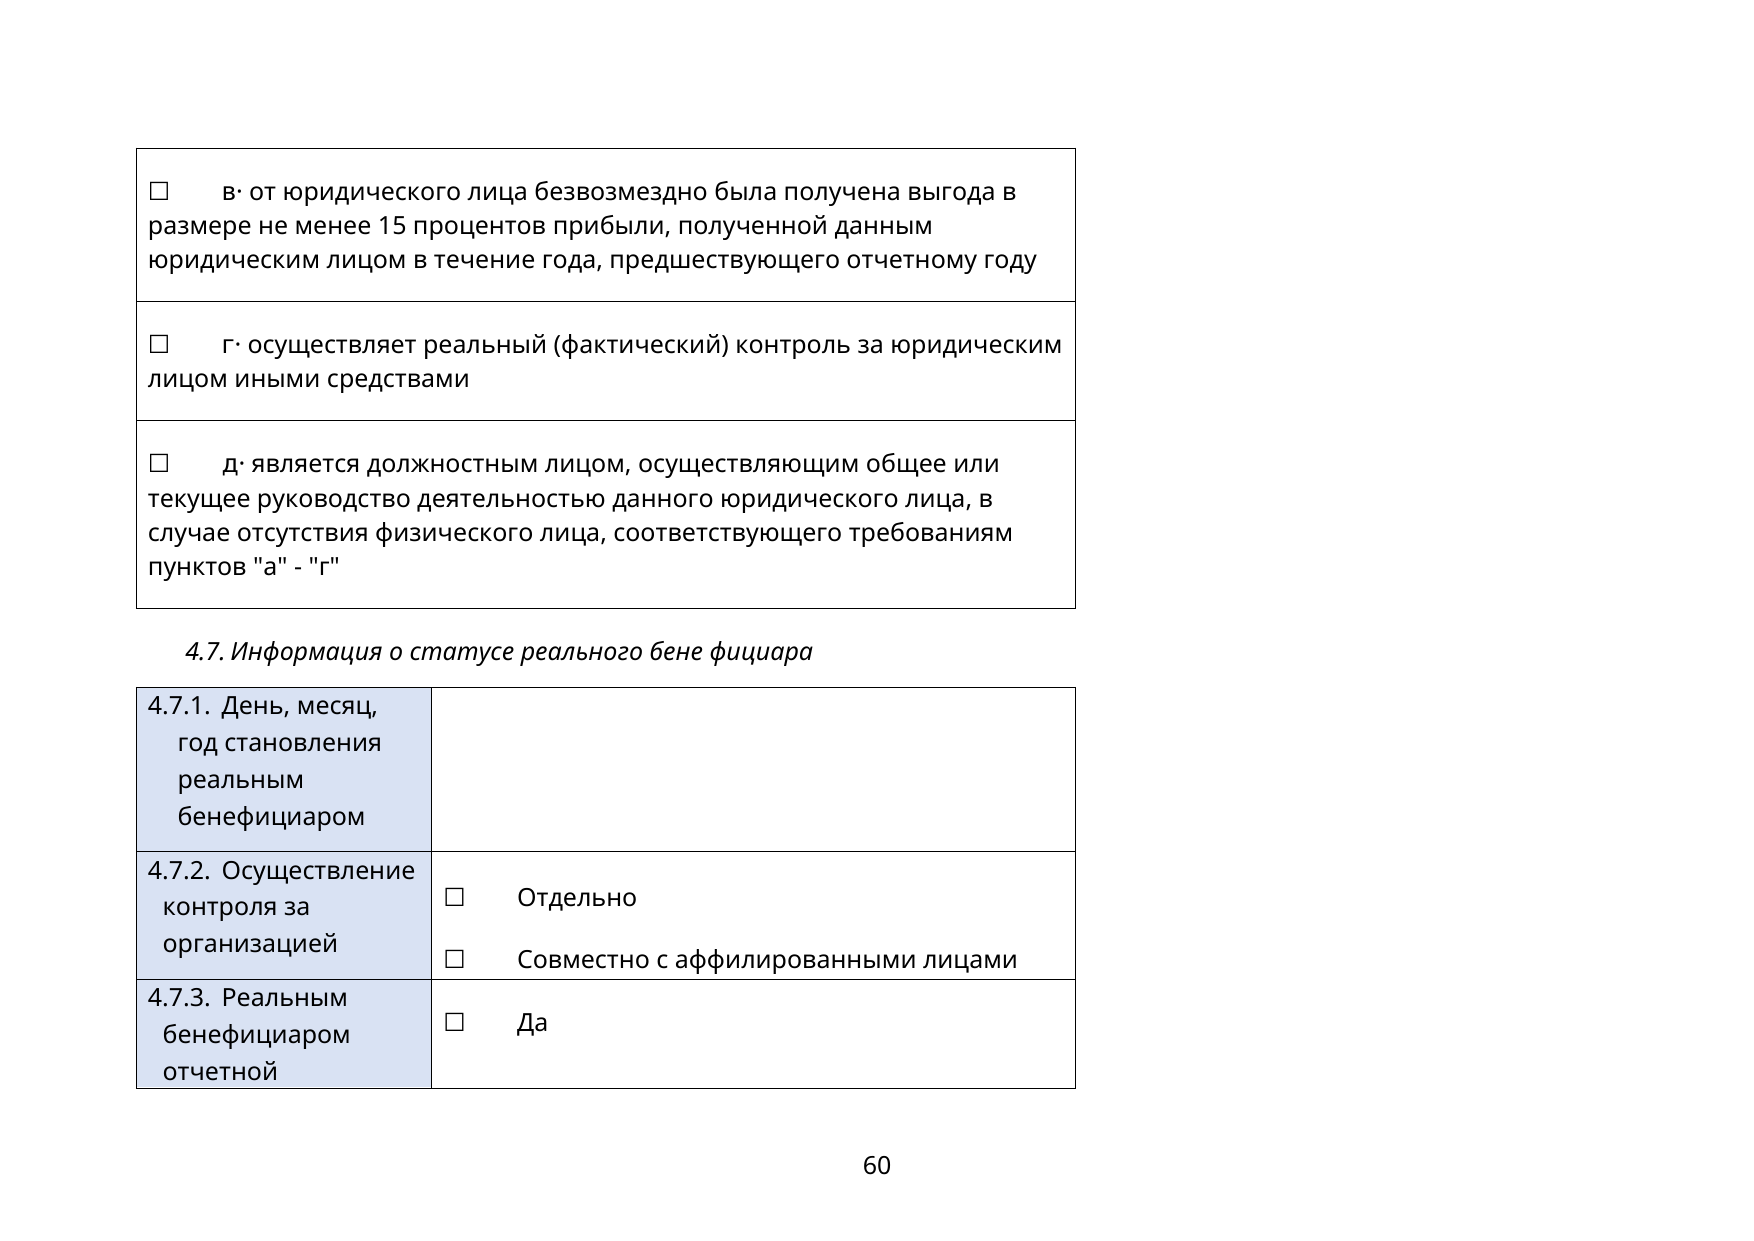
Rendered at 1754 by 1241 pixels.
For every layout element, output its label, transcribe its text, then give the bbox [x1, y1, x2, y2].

list Информация о статусе реального бене фициара [185, 633, 1606, 667]
table_cell Осуществление контроля за организацией [137, 852, 431, 979]
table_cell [137, 980, 431, 1087]
table_cell в․ от юридического лица безвозмездно была получена выгода в размере не менее 15 процентов прибыли, полученной данным юридическим лицом в течение года, предшествующего отчетному году [137, 149, 1075, 301]
table_cell д․ является должностным лицом, осуществляющим общее или текущее руководство деятельностью данного юридического лица, в случае отсутствия физического лица, соответствующего требованиям пунктов "а" - "г" [137, 421, 1075, 607]
table_cell г․ осуществляет реальный (фактический) контроль за юридическим лицом иными средствами [137, 302, 1075, 420]
table_header [432, 688, 1075, 851]
table_cell Отдельно Совместно с аффилированными лицами [432, 852, 1075, 979]
table_header День, месяц, год становления реальным бенефициаром [137, 688, 431, 851]
table_cell Да Нет [432, 980, 1075, 1087]
